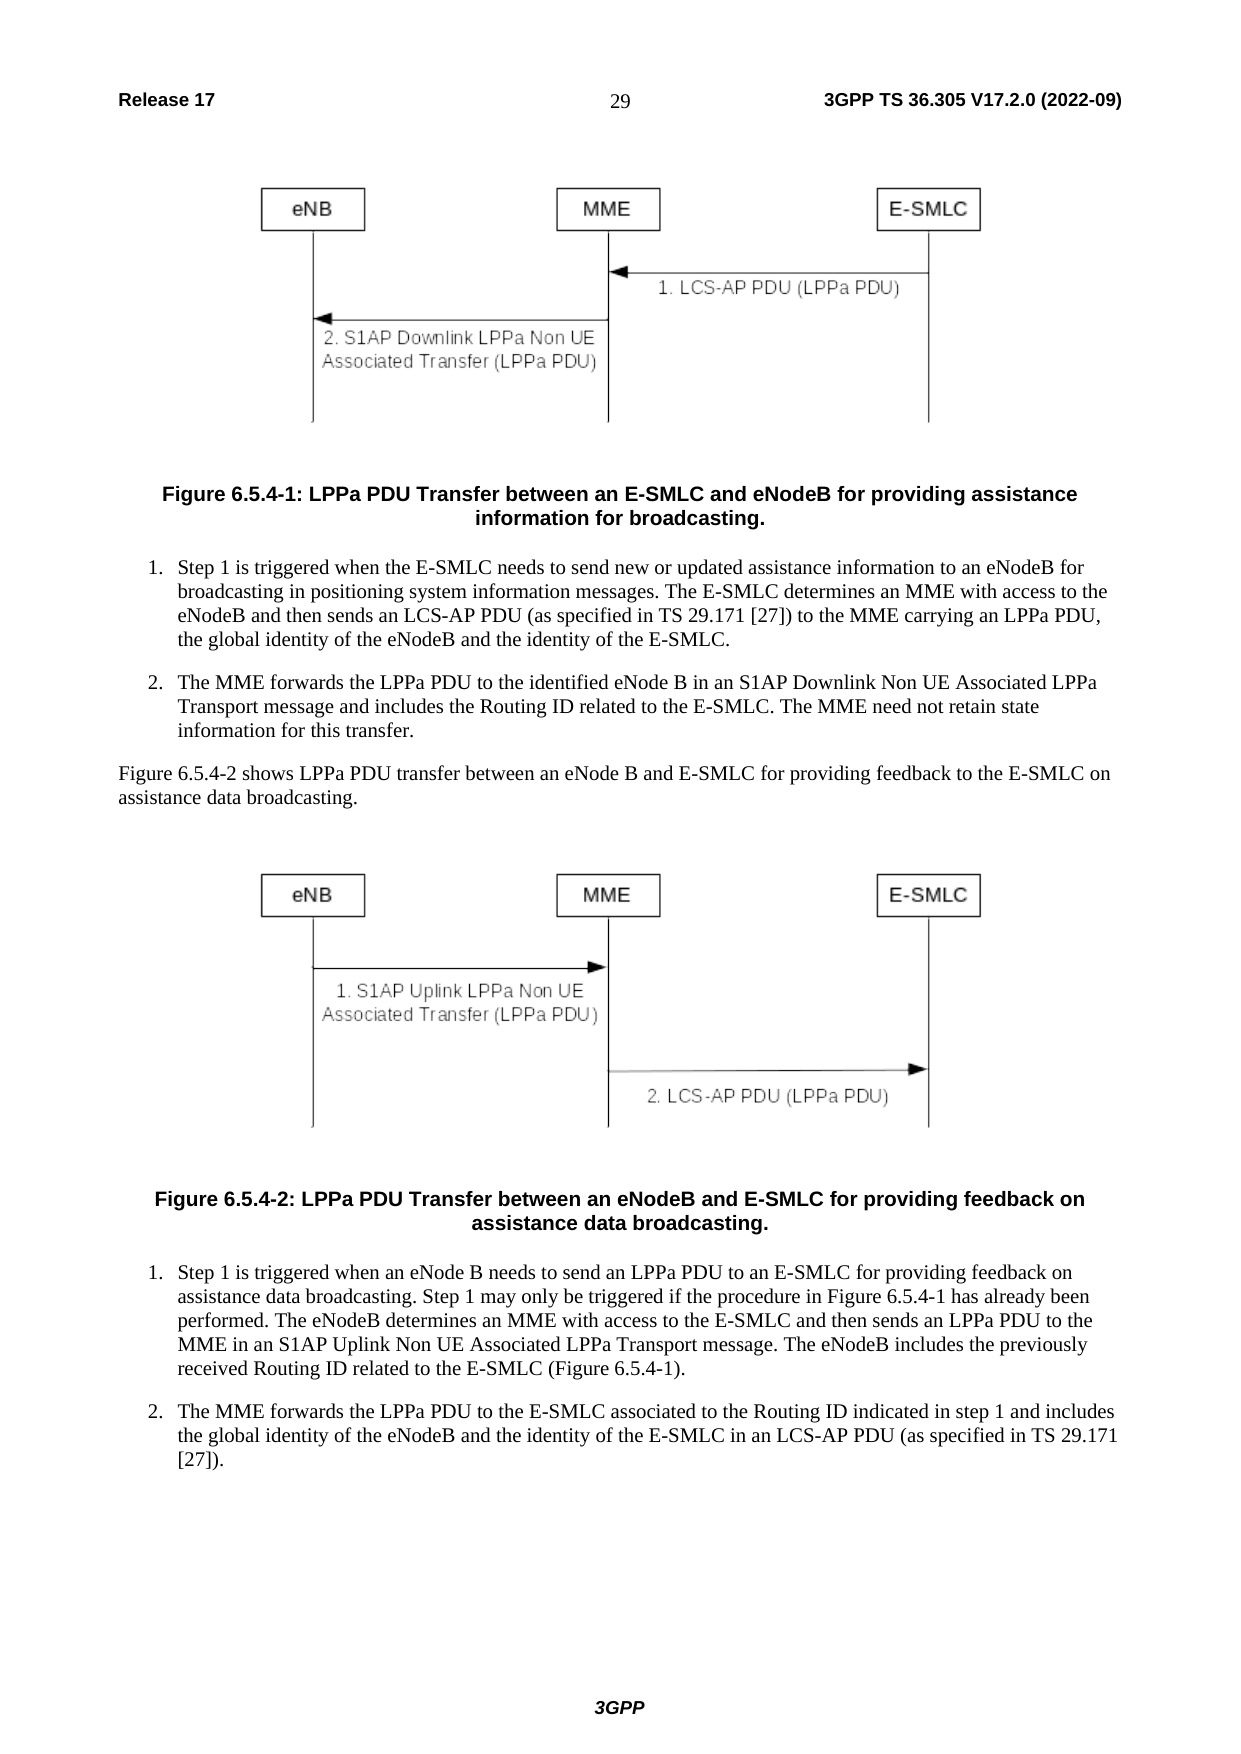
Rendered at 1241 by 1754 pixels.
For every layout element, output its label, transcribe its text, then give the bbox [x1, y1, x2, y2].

text 2. The MME forwards the LPPa PDU to the identified eNode B in an S1AP Downlink Non UE Associated LPPa Transport message and includes the Routing ID related to the E-SMLC. The MME need not retain state information for this transfer. [148, 670, 1122, 742]
text 1. Step 1 is triggered when the E-SMLC needs to send new or updated assistance information to an eNodeB for broadcasting in positioning system information messages. The E-SMLC determines an MME with access to the eNodeB and then sends an LCS-AP PDU (as specified in TS 29.171 [27]) to the MME carrying an LPPa PDU, the global identity of the eNodeB and the identity of the E-SMLC. [148, 555, 1122, 651]
text 2. The MME forwards the LPPa PDU to the E-SMLC associated to the Routing ID indicated in step 1 and includes the global identity of the eNodeB and the identity of the E-SMLC in an LCS-AP PDU (as specified in TS 29.171 [27]). [148, 1399, 1122, 1471]
text Figure 6.5.4-2: LPPa PDU Transfer between an eNodeB and E-SMLC for providing feedback on assistance data broadcasting. [118, 1187, 1122, 1235]
text Figure 6.5.4-2 shows LPPa PDU transfer between an eNode B and E-SMLC for providing feedback to the E-SMLC on assistance data broadcasting. [118, 761, 1122, 809]
text Figure 6.5.4-1: LPPa PDU Transfer between an E-SMLC and eNodeB for providing assistance information for broadcasting. [118, 482, 1122, 530]
text 1. Step 1 is triggered when an eNode B needs to send an LPPa PDU to an E-SMLC for providing feedback on assistance data broadcasting. Step 1 may only be triggered if the procedure in Figure 6.5.4-1 has already been performed. The eNodeB determines an MME with access to the E-SMLC and then sends an LPPa PDU to the MME in an S1AP Uplink Non UE Associated LPPa Transport message. The eNodeB includes the previously received Routing ID related to the E-SMLC (Figure 6.5.4-1). [148, 1260, 1122, 1380]
